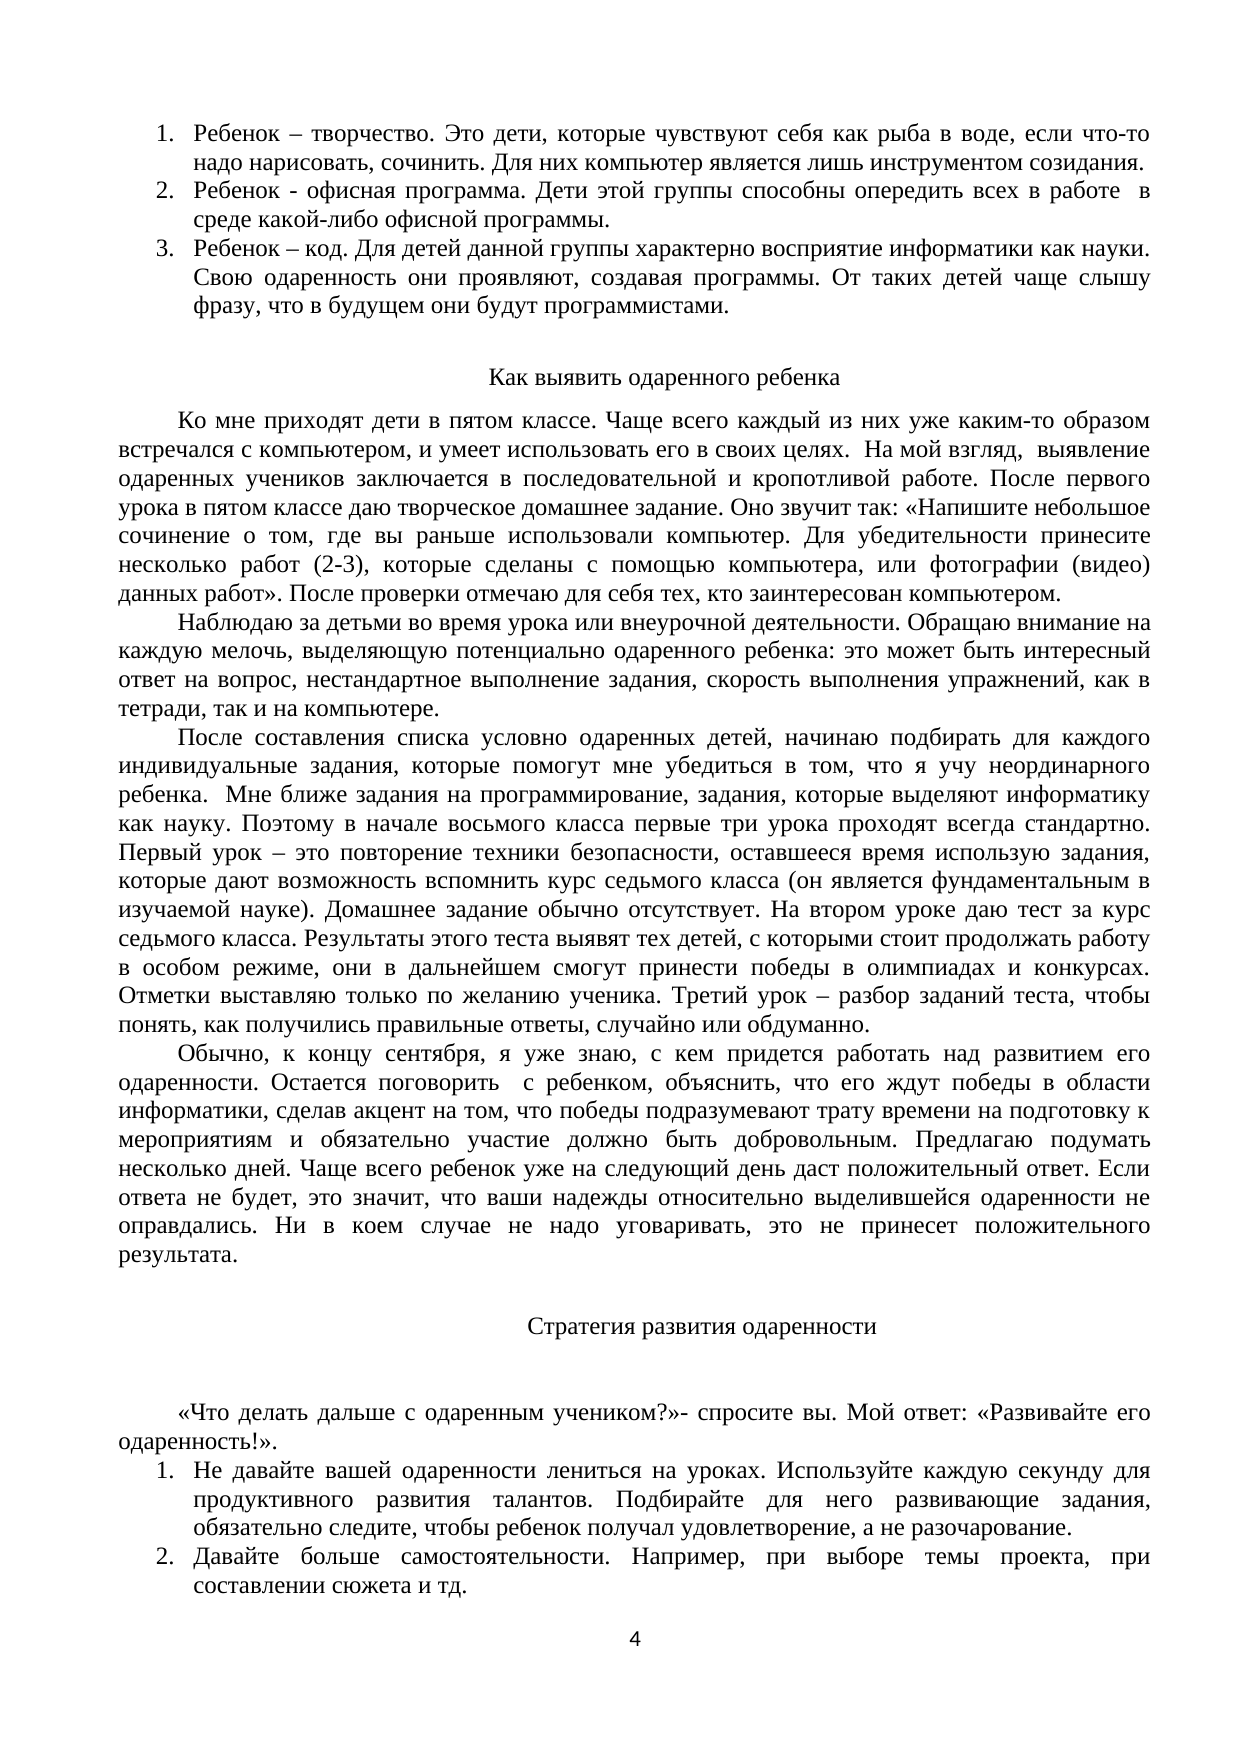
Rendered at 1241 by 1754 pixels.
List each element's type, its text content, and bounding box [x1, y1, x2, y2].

text Как выявить одаренного ребенка [118, 362, 1152, 391]
list «Что делать дальше с одаренным учеником?»- спросите вы. Мой ответ: «Развивайте его одаренность!». [118, 1397, 1152, 1455]
list Ребенок – код. Для детей данной группы характерно восприятие информатики как науки. Свою одаренность они проявляют, создавая программы. От таких детей чаще слышу фразу, что в будущем они будут программистами. [156, 233, 1152, 319]
list Не давайте вашей одаренности лениться на уроках. Используйте каждую секунду для продуктивного развития талантов. Подбирайте для него развивающие задания, обязательно следите, чтобы ребенок получал удовлетворение, а не разочарование. [156, 1455, 1152, 1541]
text Обычно, к концу сентября, я уже знаю, с кем придется работать над развитием его одаренности. Остается поговорить с ребенком, объяснить, что его ждут победы в области информатики, сделав акцент на том, что победы подразумевают трату времени на подготовку к мероприятиям и обязательно участие должно быть добровольным. Предлагаю подумать несколько дней. Чаще всего ребенок уже на следующий день даст положительный ответ. Если ответа не будет, это значит, что ваши надежды относительно выделившейся одаренности не оправдались. Ни в коем случае не надо уговаривать, это не принесет положительного результата. [118, 1038, 1152, 1268]
list Стратегия развития одаренности [252, 1311, 1152, 1340]
text Наблюдаю за детьми во время урока или внеурочной деятельности. Обращаю внимание на каждую мелочь, выделяющую потенциально одаренного ребенка: это может быть интересный ответ на вопрос, нестандартное выполнение задания, скорость выполнения упражнений, как в тетради, так и на компьютере. [118, 607, 1152, 722]
list Ребенок – творчество. Это дети, которые чувствуют себя как рыба в воде, если что-то надо нарисовать, сочинить. Для них компьютер является лишь инструментом созидания. [156, 118, 1152, 176]
list Ребенок - офисная программа. Дети этой группы способны опередить всех в работе в среде какой-либо офисной программы. [156, 176, 1152, 233]
text Ко мне приходят дети в пятом классе. Чаще всего каждый из них уже каким-то образом встречался с компьютером, и умеет использовать его в своих целях. На мой взгляд, выявление одаренных учеников заключается в последовательной и кропотливой работе. После первого урока в пятом классе даю творческое домашнее задание. Оно звучит так: «Напишите небольшое сочинение о том, где вы раньше использовали компьютер. Для убедительности принесите несколько работ (2-3), которые сделаны с помощью компьютера, или фотографии (видео) данных работ». После проверки отмечаю для себя тех, кто заинтересован компьютером. [118, 406, 1152, 607]
text После составления списка условно одаренных детей, начинаю подбирать для каждого индивидуальные задания, которые помогут мне убедиться в том, что я учу неординарного ребенка. Мне ближе задания на программирование, задания, которые выделяют информатику как науку. Поэтому в начале восьмого класса первые три урока проходят всегда стандартно. Первый урок – это повторение техники безопасности, оставшееся время использую задания, которые дают возможность вспомнить курс седьмого класса (он является фундаментальным в изучаемой науке). Домашнее задание обычно отсутствует. На втором уроке даю тест за курс седьмого класса. Результаты этого теста выявят тех детей, с которыми стоит продолжать работу в особом режиме, они в дальнейшем смогут принести победы в олимпиадах и конкурсах. Отметки выставляю только по желанию ученика. Третий урок – разбор заданий теста, чтобы понять, как получились правильные ответы, случайно или обдуманно. [118, 722, 1152, 1038]
list Давайте больше самостоятельности. Например, при выборе темы проекта, при составлении сюжета и тд. [156, 1541, 1152, 1599]
